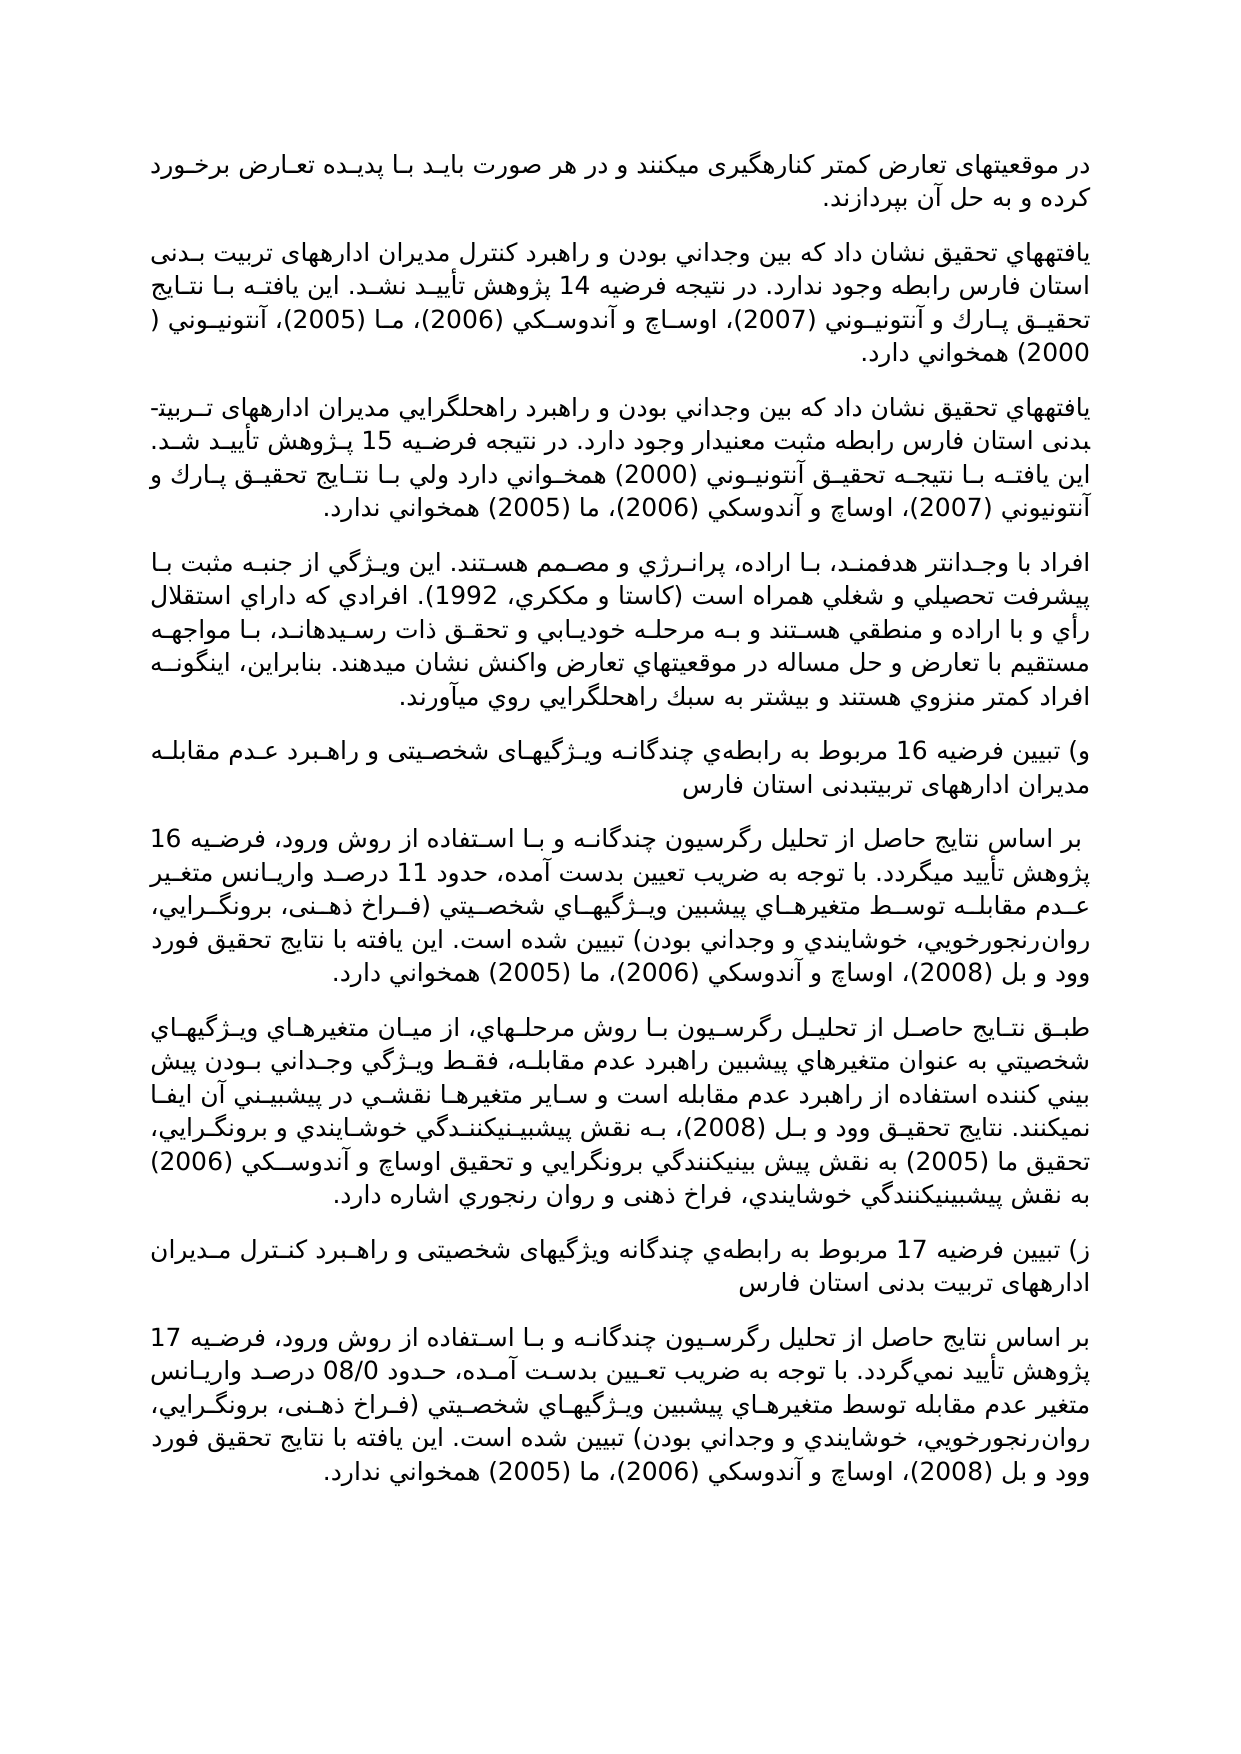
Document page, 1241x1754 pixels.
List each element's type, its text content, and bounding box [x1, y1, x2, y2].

text يافتههاي تحقيق نشان داد كه بين وجداني بودن و راهبرد كنترل مدیران ادارههای تربیت بدنی استان فارس رابطه وجود ندارد. در نتيجه فرضيه 14 پژوهش تأييد نشد. اين يافته با نتايج تحقيق پارك و آنتونيوني (2007)، اوساچ و آندوسكي (2006)، ما (2005)، آنتونيوني (2000) همخواني دارد. [150, 238, 1090, 368]
text افراد با وجدانتر هدفمند، با اراده، پرانرژي و مصمم هستند. اين ويژگي از جنبه مثبت با پيشرفت تحصيلي و شغلي همراه است (كاستا و مككري، 1992). افرادي كه داراي استقلال رأي و با اراده و منطقي هستند و به مرحله خوديابي و تحقق ذات رسيدهاند، با مواجهه مستقيم با تعارض و حل مساله در موقعيتهاي تعارض واكنش نشان ميدهند. بنابراين، اينگونه افراد كمتر منزوي هستند و بيشتر به سبك راهحلگرايي روي ميآورند. [150, 548, 1090, 711]
text و) تبيين فرضيه 16 مربوط به رابطه‌ي چندگانه ویژگیهای شخصیتی و راهبرد عدم مقابله مدیران ادارههای تربیتبدنی استان فارس [150, 736, 1090, 799]
text بر اساس نتايج حاصل از تحليل رگرسيون چندگانه و با استفاده از روش ورود، فرضيه 16 پژوهش تأييد ميگردد. با توجه به ضريب تعيين بدست آمده، حدود 11 درصد واريانس متغير عدم مقابله توسط متغيرهاي پيشبين ويژگيهاي شخصيتي (فراخ ذهنی، برونگرايي، روان‌رنجورخويي، خوشايندي و وجداني بودن) تبيين شده است. اين يافته با نتايج تحقيق فورد وود و بل (2008)، اوساچ و آندوسكي (2006)، ما (2005) همخواني دارد. [150, 824, 1090, 988]
text بر اساس نتايج حاصل از تحليل رگرسيون چندگانه و با استفاده از روش ورود، فرضيه 17 پژوهش تأييد نمي‌گردد. با توجه به ضريب تعيين بدست آمده، حدود 08/0 درصد واريانس متغير عدم مقابله توسط متغيرهاي پيشبين ويژگيهاي شخصيتي (فراخ ذهنی، برونگرايي، روان‌رنجورخويي، خوشايندي و وجداني بودن) تبيين شده است. اين يافته با نتايج تحقيق فورد وود و بل (2008)، اوساچ و آندوسكي (2006)، ما (2005) همخواني ندارد. [150, 1323, 1090, 1486]
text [150, 150, 1090, 213]
text ز) تبيين فرضيه 17 مربوط به رابطه‌ي چندگانه ویژگیهای شخصیتی و راهبرد كنترل مدیران ادارههای تربیت بدنی استان فارس [150, 1235, 1090, 1298]
text يافتههاي تحقيق نشان داد كه بين وجداني بودن و راهبرد راهحلگرايي مدیران ادارههای تربیتبدنی استان فارس رابطه مثبت معنیدار وجود دارد. در نتيجه فرضيه 15 پژوهش تأييد شد. اين يافته با نتيجه تحقيق آنتونيوني (2000) همخواني دارد ولي با نتايج تحقيق پارك و آنتونيوني (2007)، اوساچ و آندوسكي (2006)، ما (2005) همخواني ندارد. [150, 393, 1090, 523]
text طبق نتايج حاصل از تحليل رگرسيون با روش مرحلهاي، از ميان متغيرهاي ويژگيهاي شخصيتي به عنوان متغيرهاي پيشبين راهبرد عدم مقابله، فقط ويژگي وجداني بودن پيش بيني كننده استفاده از راهبرد عدم مقابله است و ساير متغيرها نقشي در پيشبيني آن ايفا نميكنند. نتايج تحقيق وود و بل (2008)، به نقش پيشبينيكنندگي خوشايندي و برونگرايي، تحقيق ما (2005) به نقش پيش بينيكنندگي برونگرايي و تحقيق اوساچ و آندوسكي (2006) به نقش پيشبينيكنندگي خوشايندي، فراخ ذهنی و روان رنجوري اشاره دارد. [150, 1013, 1090, 1210]
